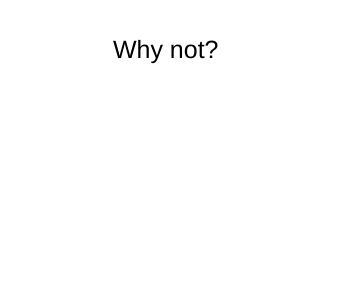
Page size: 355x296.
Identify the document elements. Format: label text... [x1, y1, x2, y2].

text Why not? [113, 35, 242, 64]
